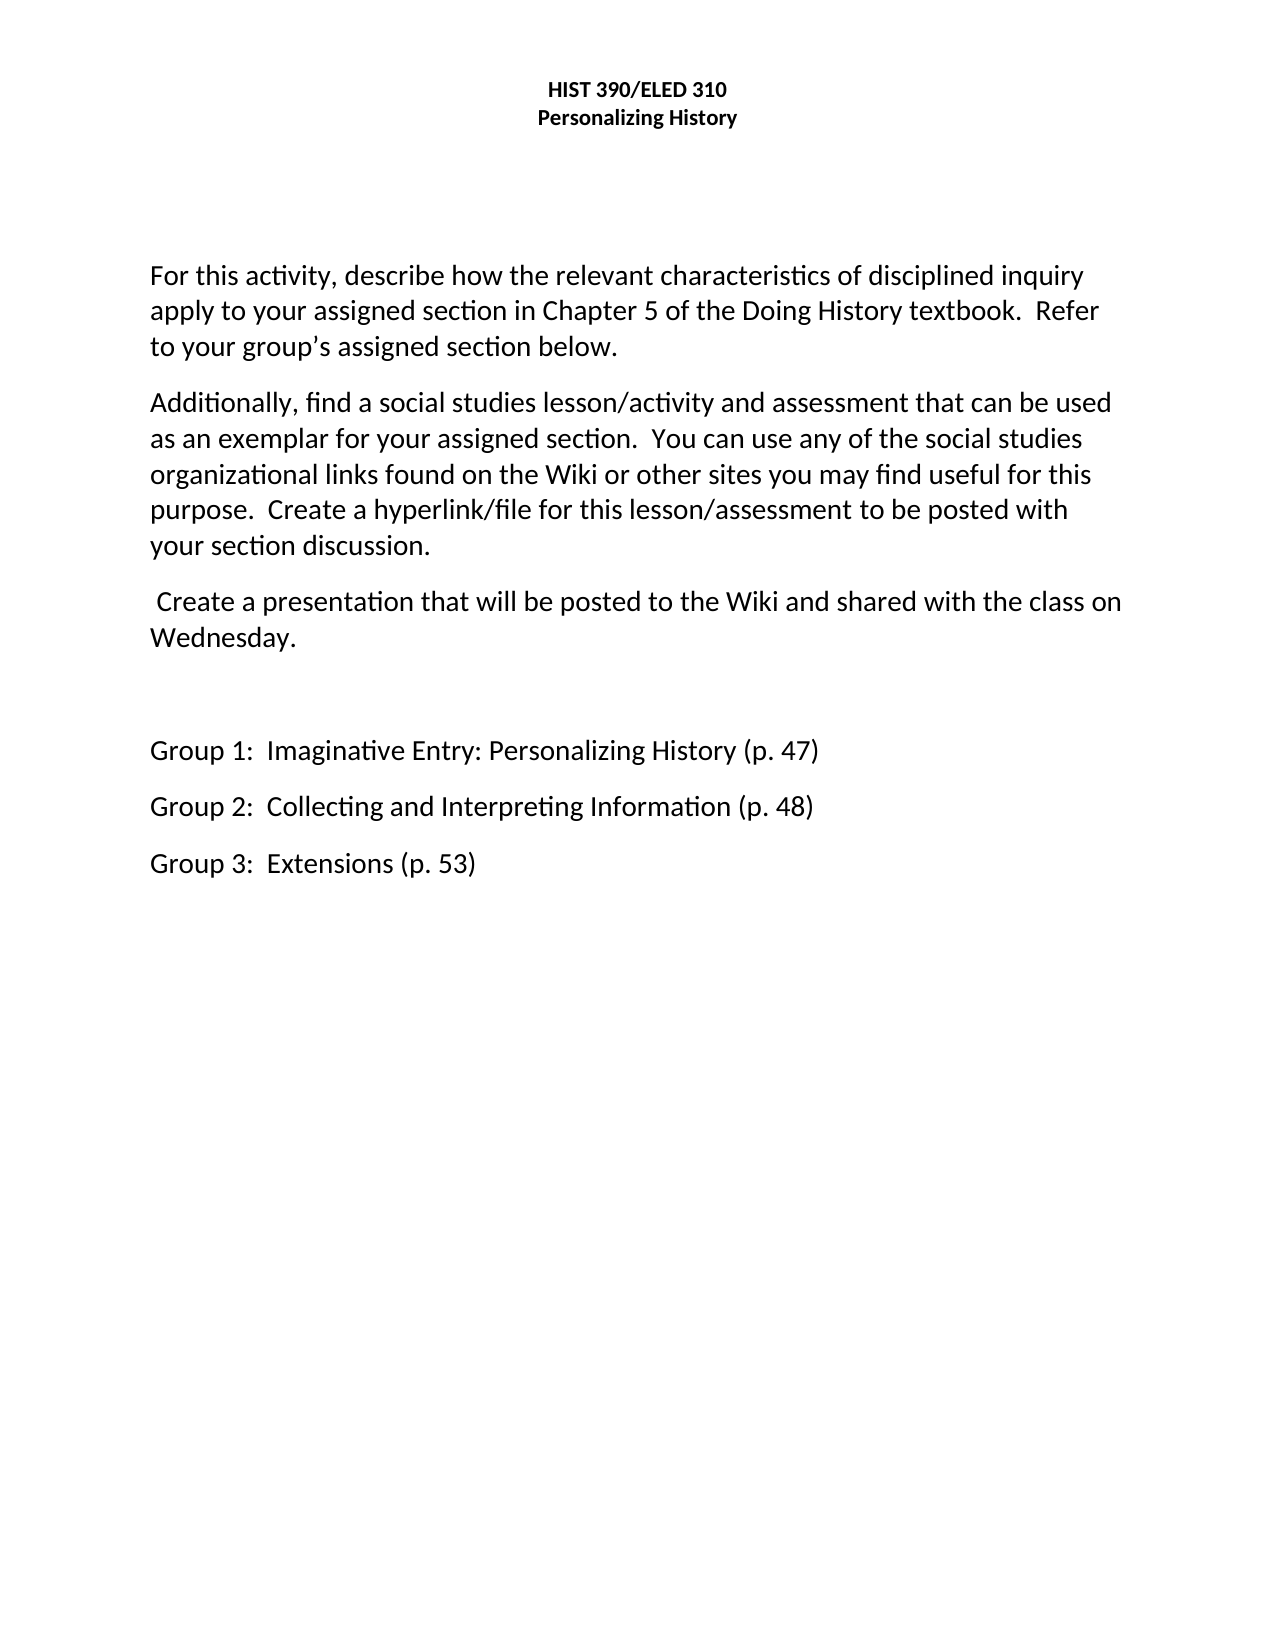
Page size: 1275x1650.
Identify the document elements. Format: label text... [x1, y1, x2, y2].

text Group 3: Extensions (p. 53) [150, 845, 1125, 881]
text Group 2: Collecting and Interpreting Information (p. 48) [150, 788, 1125, 824]
text Create a presentation that will be posted to the Wiki and shared with the class on Wednesday. [150, 583, 1125, 655]
text Additionally, find a social studies lesson/activity and assessment that can be used as an exemplar for your assigned section. You can use any of the social studies organizational links found on the Wiki or other sites you may find useful for this purpose. Create a hyperlink/file for this lesson/assessment to be posted with your section discussion. [150, 384, 1125, 563]
text Group 1: Imaginative Entry: Personalizing History (p. 47) [150, 732, 1125, 768]
text For this activity, describe how the relevant characteristics of disciplined inquiry apply to your assigned section in Chapter 5 of the Doing History textbook. Refer to your group’s assigned section below. [150, 257, 1125, 364]
